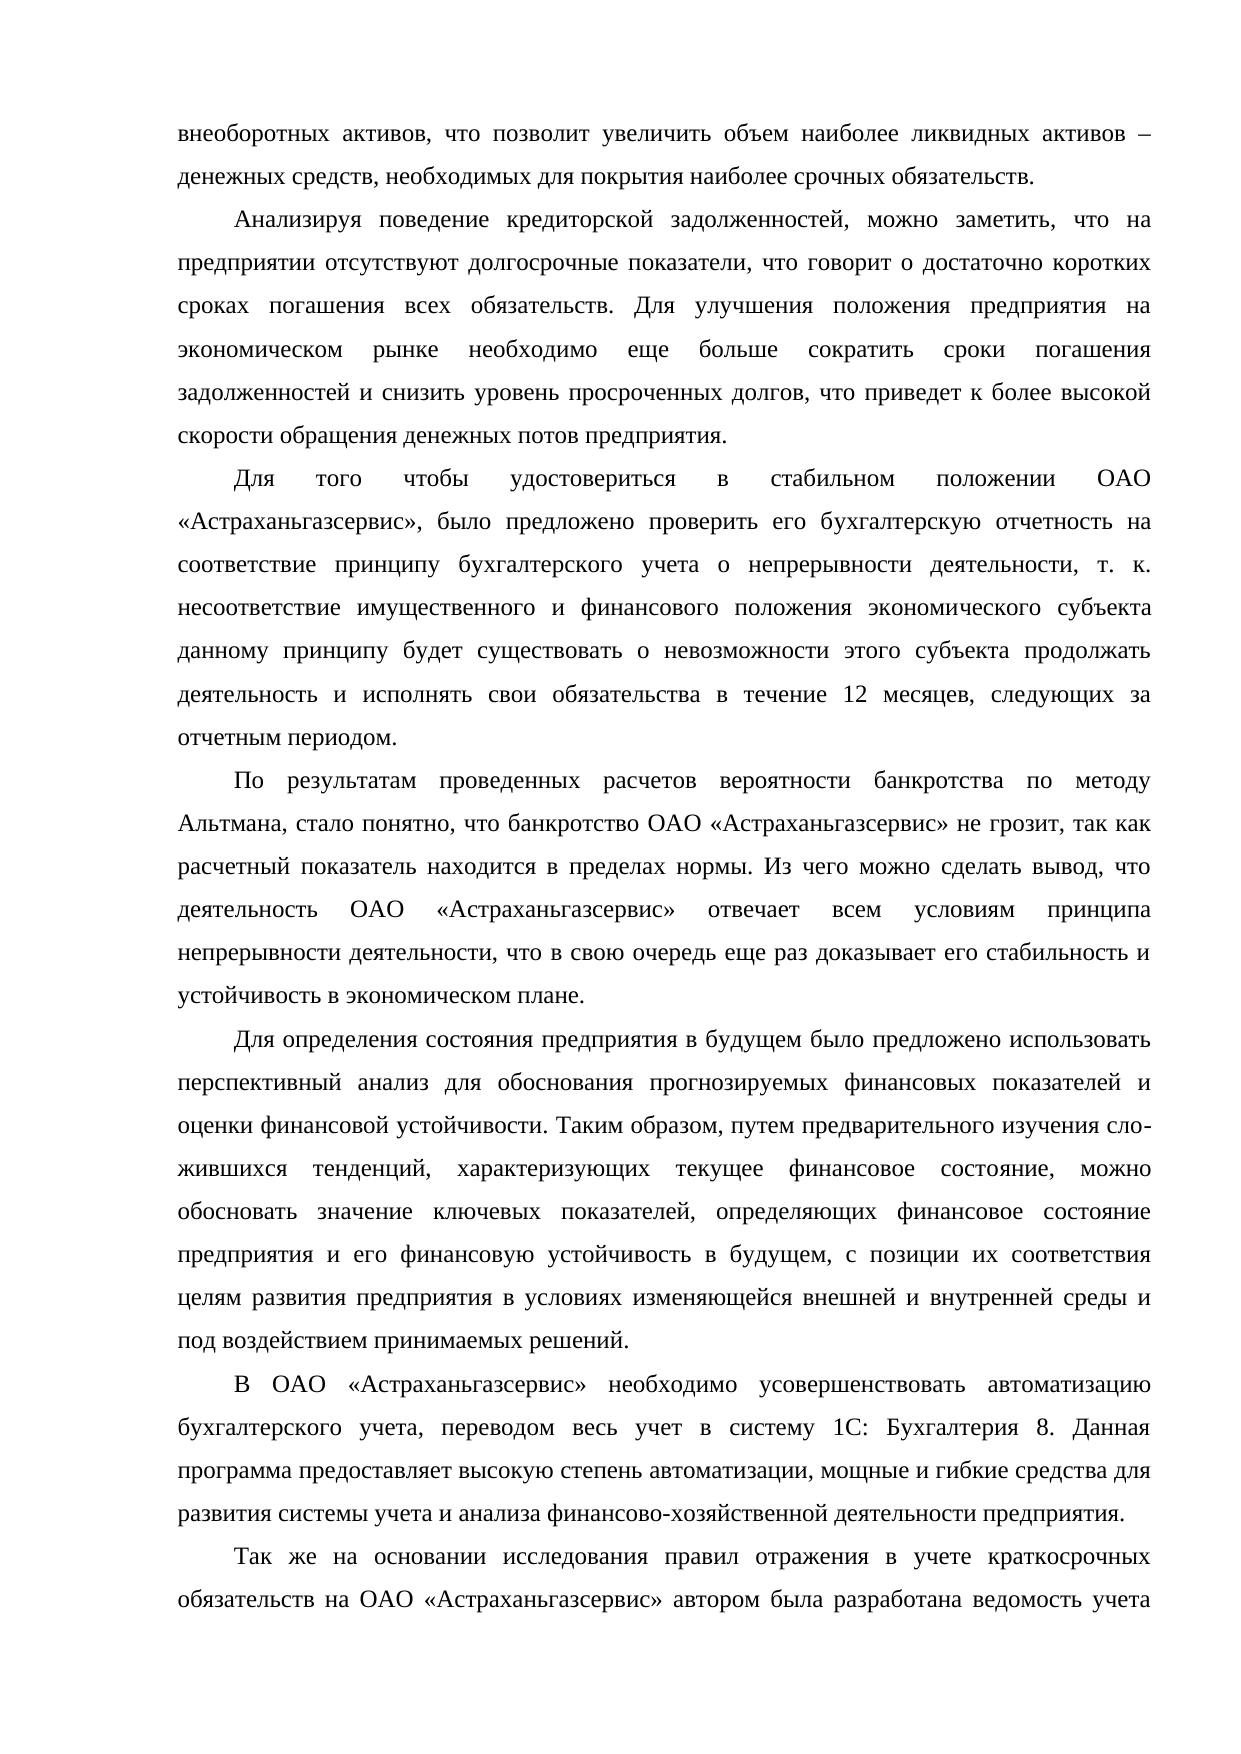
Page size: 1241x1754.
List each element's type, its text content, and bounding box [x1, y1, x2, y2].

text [177, 1541, 1152, 1613]
text Для определения состояния предприятия в будущем было предложено использовать перспективный анализ для обоснования прогнозируемых финансовых показателей и оценки финансовой устойчивости. Таким образом, путем предварительного изучения сложившихся тенденций, характеризующих текущее финансовое состояние, можно обосновать значение ключевых показателей, определяющих финансовое состояние предприятия и его финансовую устойчивость в будущем, с позиции их соответствия целям развития предприятия в условиях изменяющейся внешней и внутренней среды и под воздействием принимаемых решений. [177, 1024, 1152, 1354]
text Для того чтобы удостовериться в стабильном положении ОАО «Астраханьгазсервис», было предложено проверить его бухгалтерскую отчетность на соответствие принципу бухгалтерского учета о непрерывности деятельности, т. к. несоответствие имущественного и финансового положения экономического субъекта данному принципу будет существовать о невозможности этого субъекта продолжать деятельность и исполнять свои обязательства в течение 12 месяцев, следующих за отчетным периодом. [177, 463, 1152, 751]
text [177, 118, 1152, 190]
text Анализируя поведение кредиторской задолженностей, можно заметить, что на предприятии отсутствуют долгосрочные показатели, что говорит о достаточно коротких сроках погашения всех обязательств. Для улучшения положения предприятия на экономическом рынке необходимо еще больше сократить сроки погашения задолженностей и снизить уровень просроченных долгов, что приведет к более высокой скорости обращения денежных потов предприятия. [177, 204, 1152, 449]
text В ОАО «Астраханьгазсервис» необходимо усовершенствовать автоматизацию бухгалтерского учета, переводом весь учет в систему 1С: Бухгалтерия 8. Данная программа предоставляет высокую степень автоматизации, мощные и гибкие средства для развития системы учета и анализа финансово-хозяйственной деятельности предприятия. [177, 1369, 1152, 1527]
text По результатам проведенных расчетов вероятности банкротства по методу Альтмана, стало понятно, что банкротство ОАО «Астраханьгазсервис» не грозит, так как расчетный показатель находится в пределах нормы. Из чего можно сделать вывод, что деятельность ОАО «Астраханьгазсервис» отвечает всем условиям принципа непрерывности деятельности, что в свою очередь еще раз доказывает его стабильность и устойчивость в экономическом плане. [177, 765, 1152, 1009]
